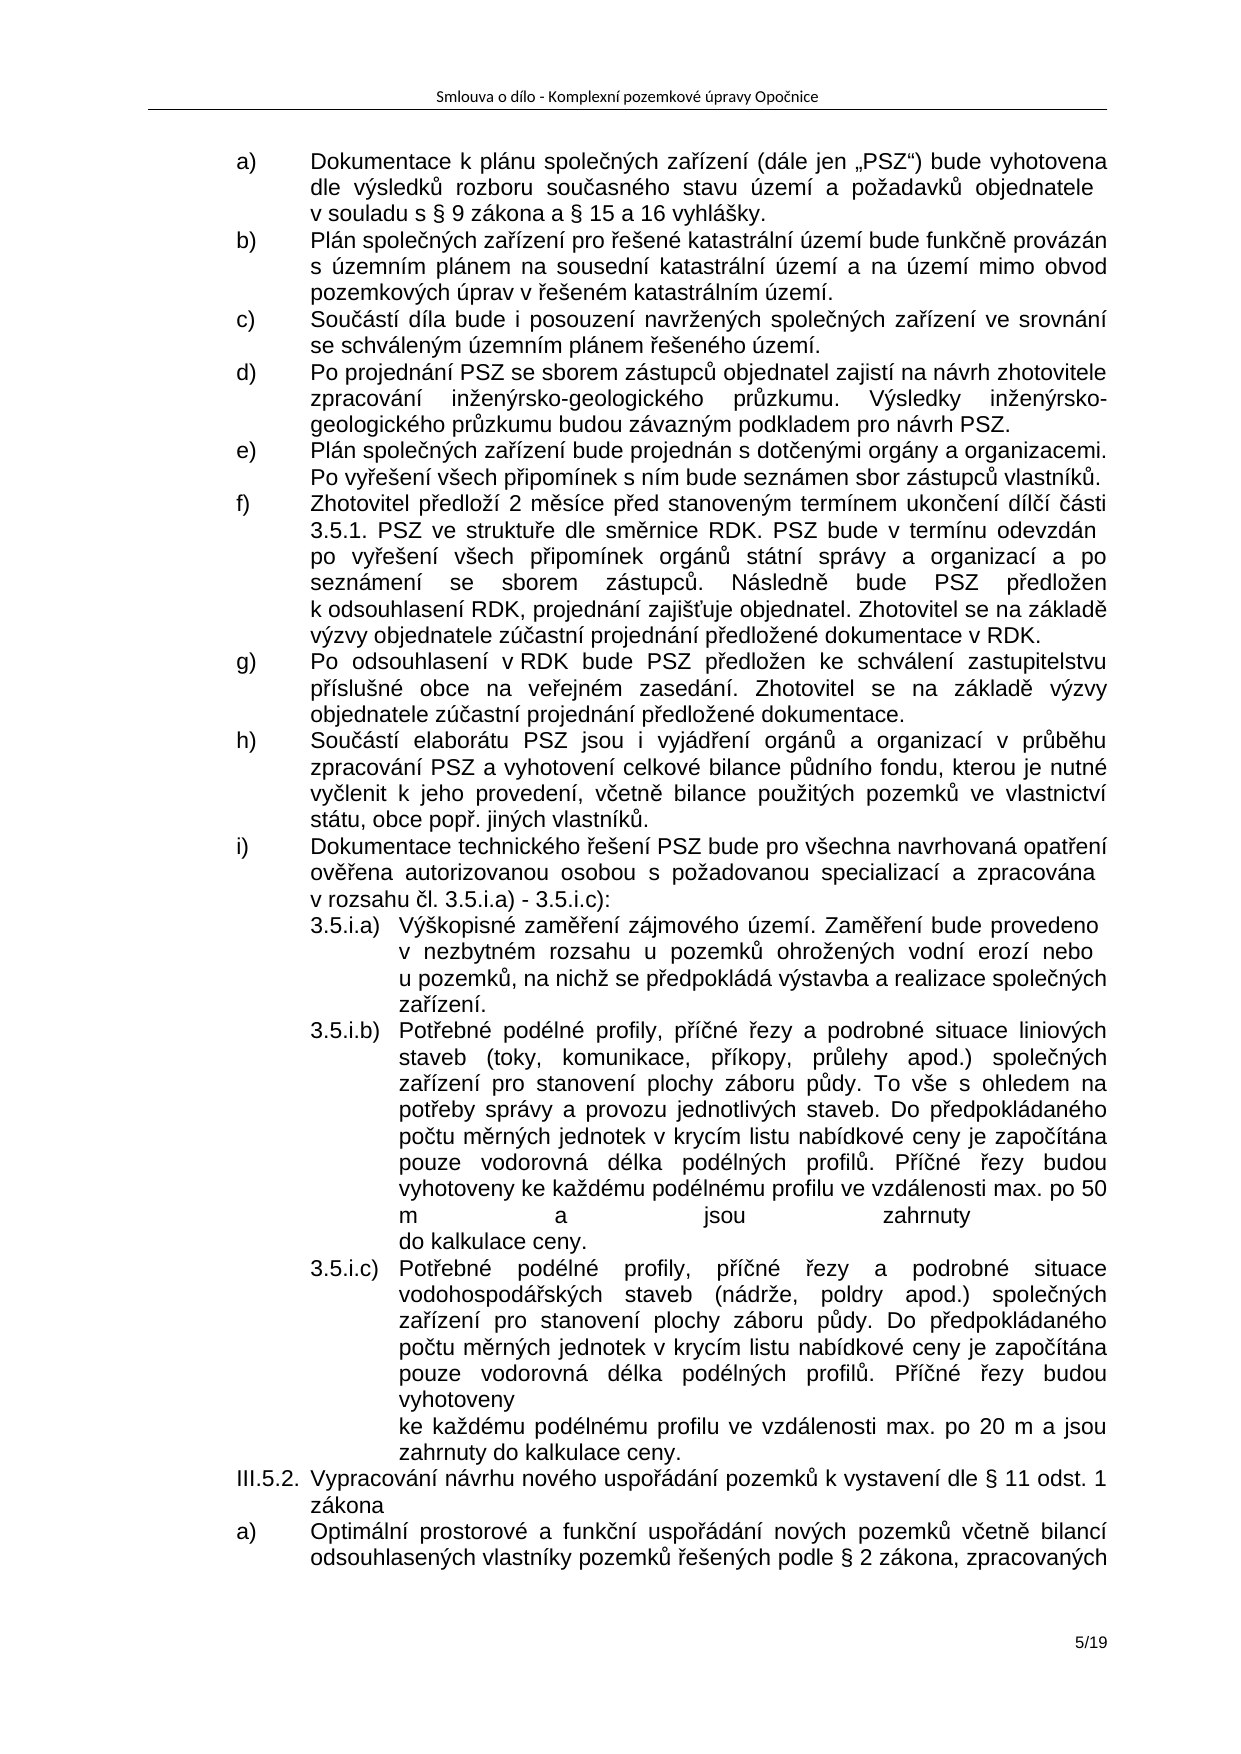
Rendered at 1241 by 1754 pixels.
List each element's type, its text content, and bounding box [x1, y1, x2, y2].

text Dokumentace technického řešení PSZ bude pro všechna navrhovaná opatření ověřena autorizovanou osobou s požadovanou specializací a zpracována v rozsahu čl. 3.5.i.a) - 3.5.i.c): [236, 833, 1107, 912]
text Plán společných zařízení bude projednán s dotčenými orgány a organizacemi. Po vyřešení všech připomínek s ním bude seznámen sbor zástupců vlastníků. [236, 437, 1107, 490]
text Součástí díla bude i posouzení navržených společných zařízení ve srovnání se schváleným územním plánem řešeného území. [236, 306, 1107, 358]
text Dokumentace k plánu společných zařízení (dále jen „PSZ“) bude vyhotovena dle výsledků rozboru současného stavu území a požadavků objednatele v souladu s § 9 zákona a § 15 a 16 vyhlášky. [236, 148, 1107, 227]
text Vypracování návrhu nového uspořádání pozemků k vystavení dle § 11 odst. 1 zákona [236, 1465, 1107, 1518]
list 3.5.i.c) Potřebné podélné profily, příčné řezy a podrobné situace vodohospodářských staveb (nádrže, poldry apod.) společných zařízení pro stanovení plochy záboru půdy. Do předpokládaného počtu měrných jednotek v krycím listu nabídkové ceny je započítána pouze vodorovná délka podélných profilů. Příčné řezy budou vyhotoveny ke každému podélnému profilu ve vzdálenosti max. po 20 m a jsou zahrnuty do kalkulace ceny. [310, 1254, 1107, 1465]
list 3.5.i.a) Výškopisné zaměření zájmového území. Zaměření bude provedeno v nezbytném rozsahu u pozemků ohrožených vodní erozí nebo u pozemků, na nichž se předpokládá výstavba a realizace společných zařízení. [310, 912, 1107, 1017]
text Plán společných zařízení pro řešené katastrální území bude funkčně provázán s územním plánem na sousední katastrální území a na území mimo obvod pozemkových úprav v řešeném katastrálním území. [236, 227, 1107, 306]
text Zhotovitel předloží 2 měsíce před stanoveným termínem ukončení dílčí části 3.5.1. PSZ ve struktuře dle směrnice RDK. PSZ bude v termínu odevzdán po vyřešení všech připomínek orgánů státní správy a organizací a po seznámení se sborem zástupců. Následně bude PSZ předložen k odsouhlasení RDK, projednání zajišťuje objednatel. Zhotovitel se na základě výzvy objednatele zúčastní projednání předložené dokumentace v RDK. [236, 490, 1107, 648]
text Součástí elaborátu PSZ jsou i vyjádření orgánů a organizací v průběhu zpracování PSZ a vyhotovení celkové bilance půdního fondu, kterou je nutné vyčlenit k jeho provedení, včetně bilance použitých pozemků ve vlastnictví státu, obce popř. jiných vlastníků. [236, 727, 1107, 833]
text Po odsouhlasení v RDK bude PSZ předložen ke schválení zastupitelstvu příslušné obce na veřejném zasedání. Zhotovitel se na základě výzvy objednatele zúčastní projednání předložené dokumentace. [236, 648, 1107, 727]
list 3.5.i.b) Potřebné podélné profily, příčné řezy a podrobné situace liniových staveb (toky, komunikace, příkopy, průlehy apod.) společných zařízení pro stanovení plochy záboru půdy. To vše s ohledem na potřeby správy a provozu jednotlivých staveb. Do předpokládaného počtu měrných jednotek v krycím listu nabídkové ceny je započítána pouze vodorovná délka podélných profilů. Příčné řezy budou vyhotoveny ke každému podélnému profilu ve vzdálenosti max. po 50 m a jsou zahrnuty do kalkulace ceny. [310, 1017, 1107, 1254]
text Po projednání PSZ se sborem zástupců objednatel zajistí na návrh zhotovitele zpracování inženýrsko-geologického průzkumu. Výsledky inženýrsko-geologického průzkumu budou závazným podkladem pro návrh PSZ. [236, 358, 1107, 437]
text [236, 1518, 1107, 1571]
